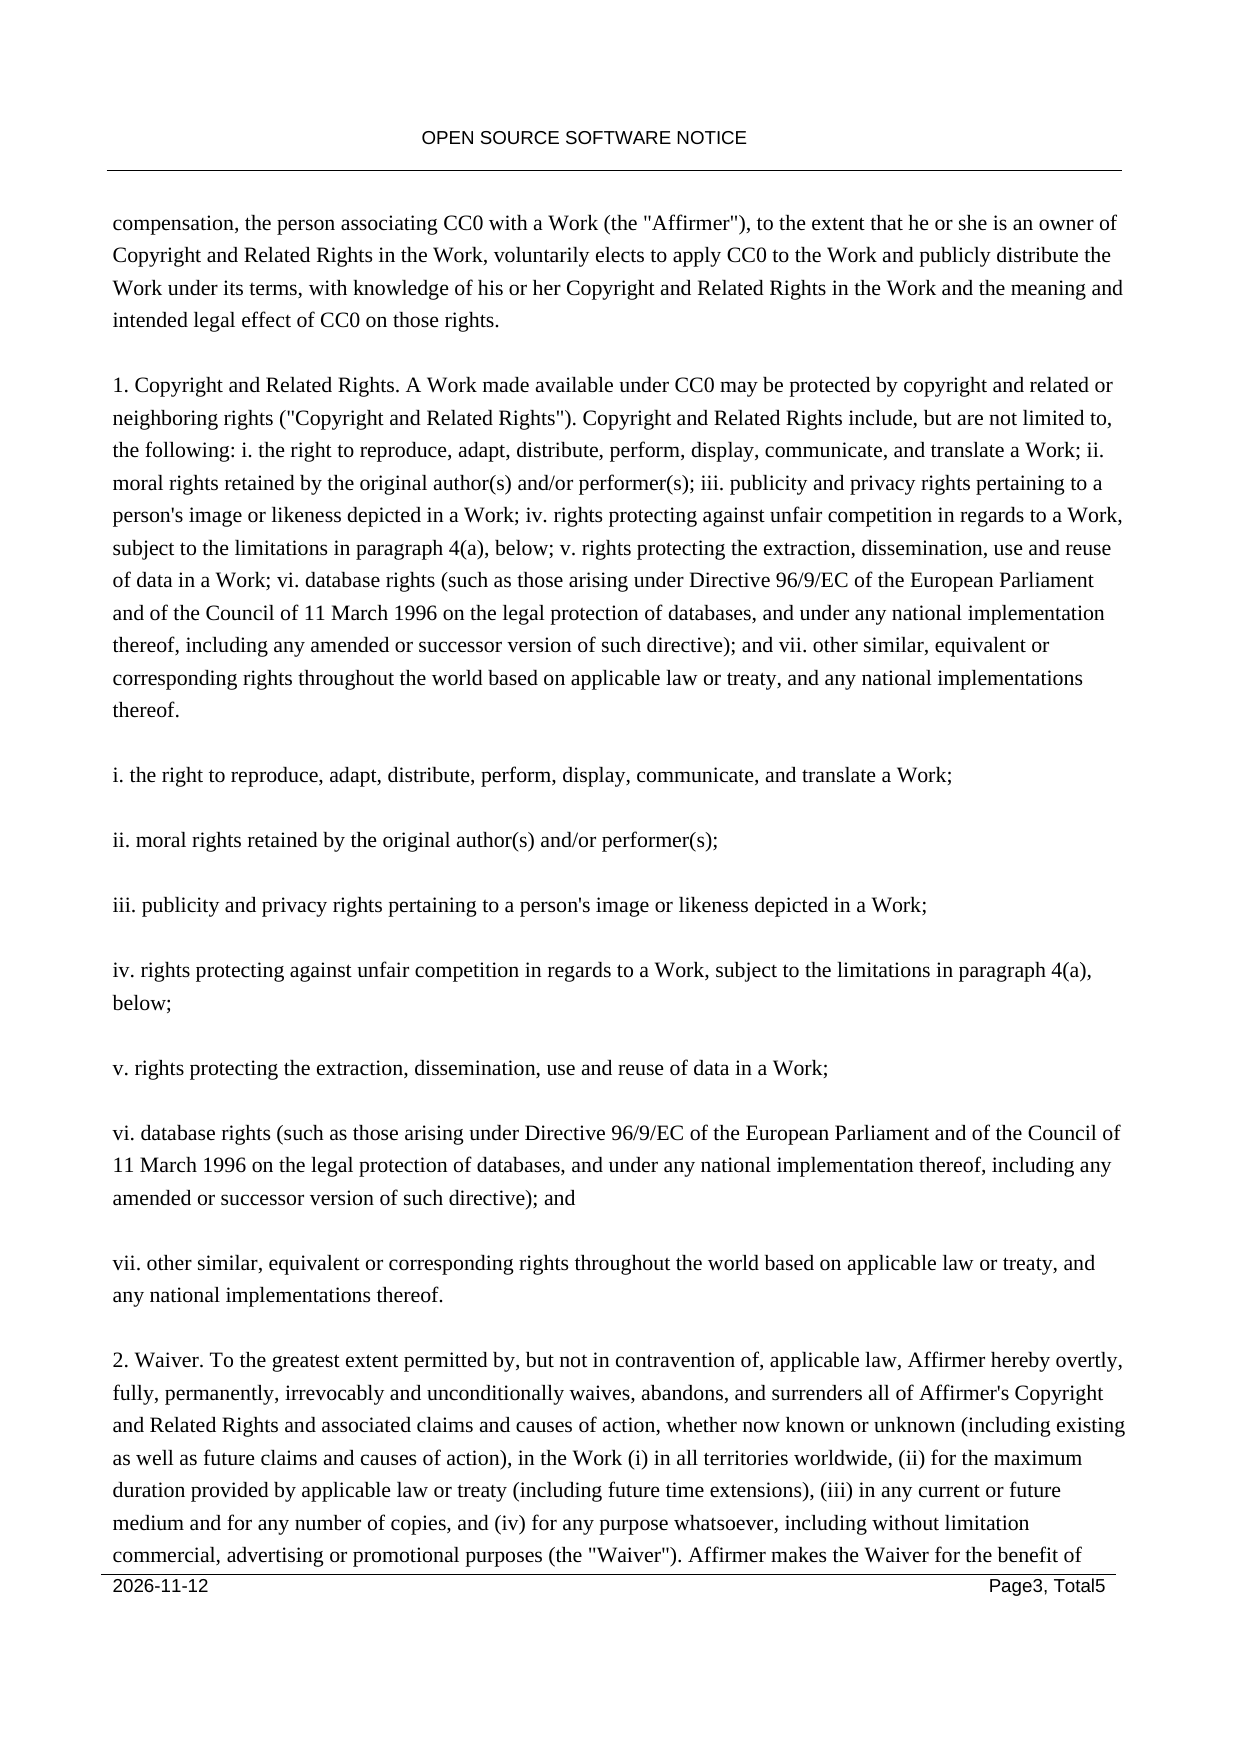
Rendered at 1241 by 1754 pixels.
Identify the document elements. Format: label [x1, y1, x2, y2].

text [112, 206, 1128, 1571]
